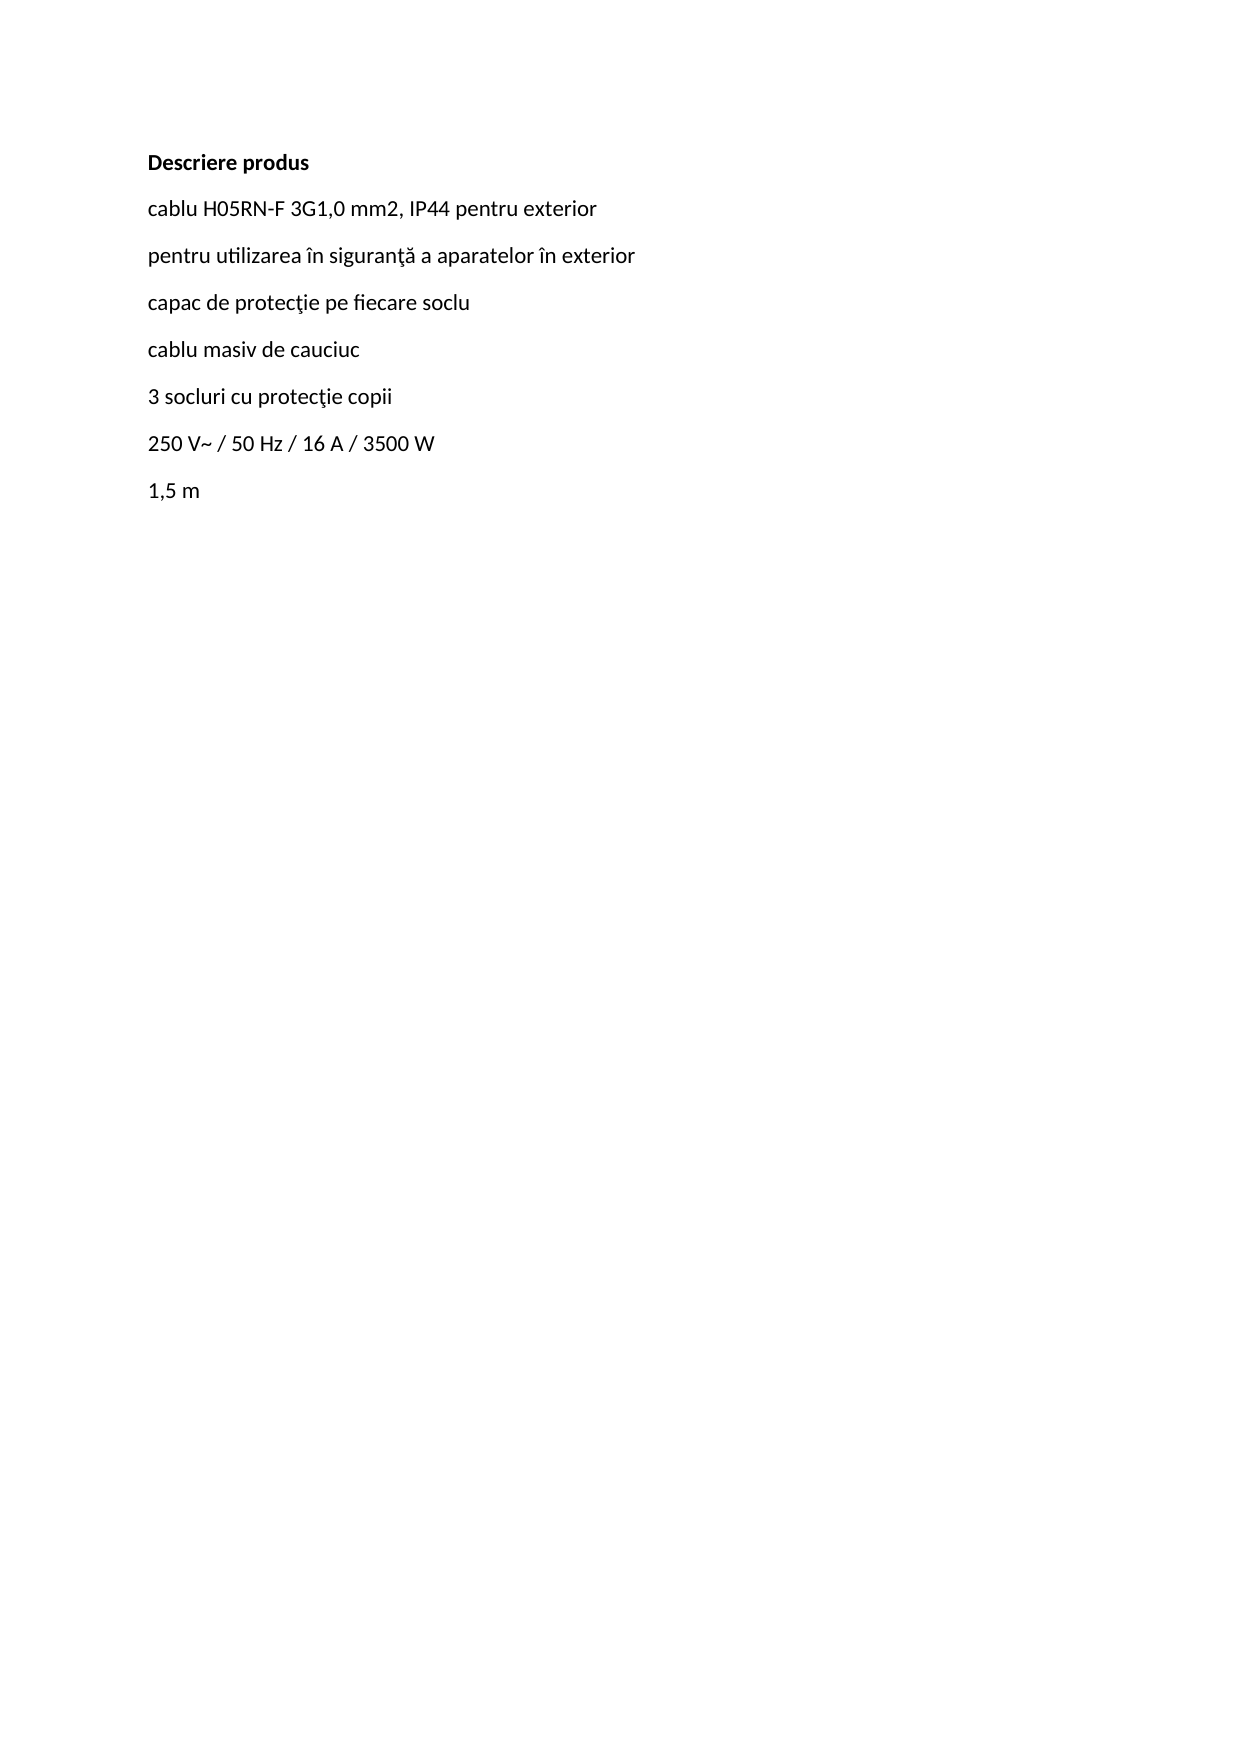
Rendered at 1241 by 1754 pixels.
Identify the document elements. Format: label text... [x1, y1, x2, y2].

text 1,5 m [148, 476, 1093, 504]
text cablu H05RN-F 3G1,0 mm2, IP44 pentru exterior [148, 194, 1093, 222]
text 3 socluri cu protecţie copii [148, 382, 1093, 410]
text cablu masiv de cauciuc [148, 335, 1093, 363]
text capac de protecţie pe fiecare soclu [148, 288, 1093, 316]
text pentru utilizarea în siguranţă a aparatelor în exterior [148, 241, 1093, 269]
text 250 V~ / 50 Hz / 16 A / 3500 W [148, 429, 1093, 457]
text Descriere produs [148, 148, 1093, 176]
